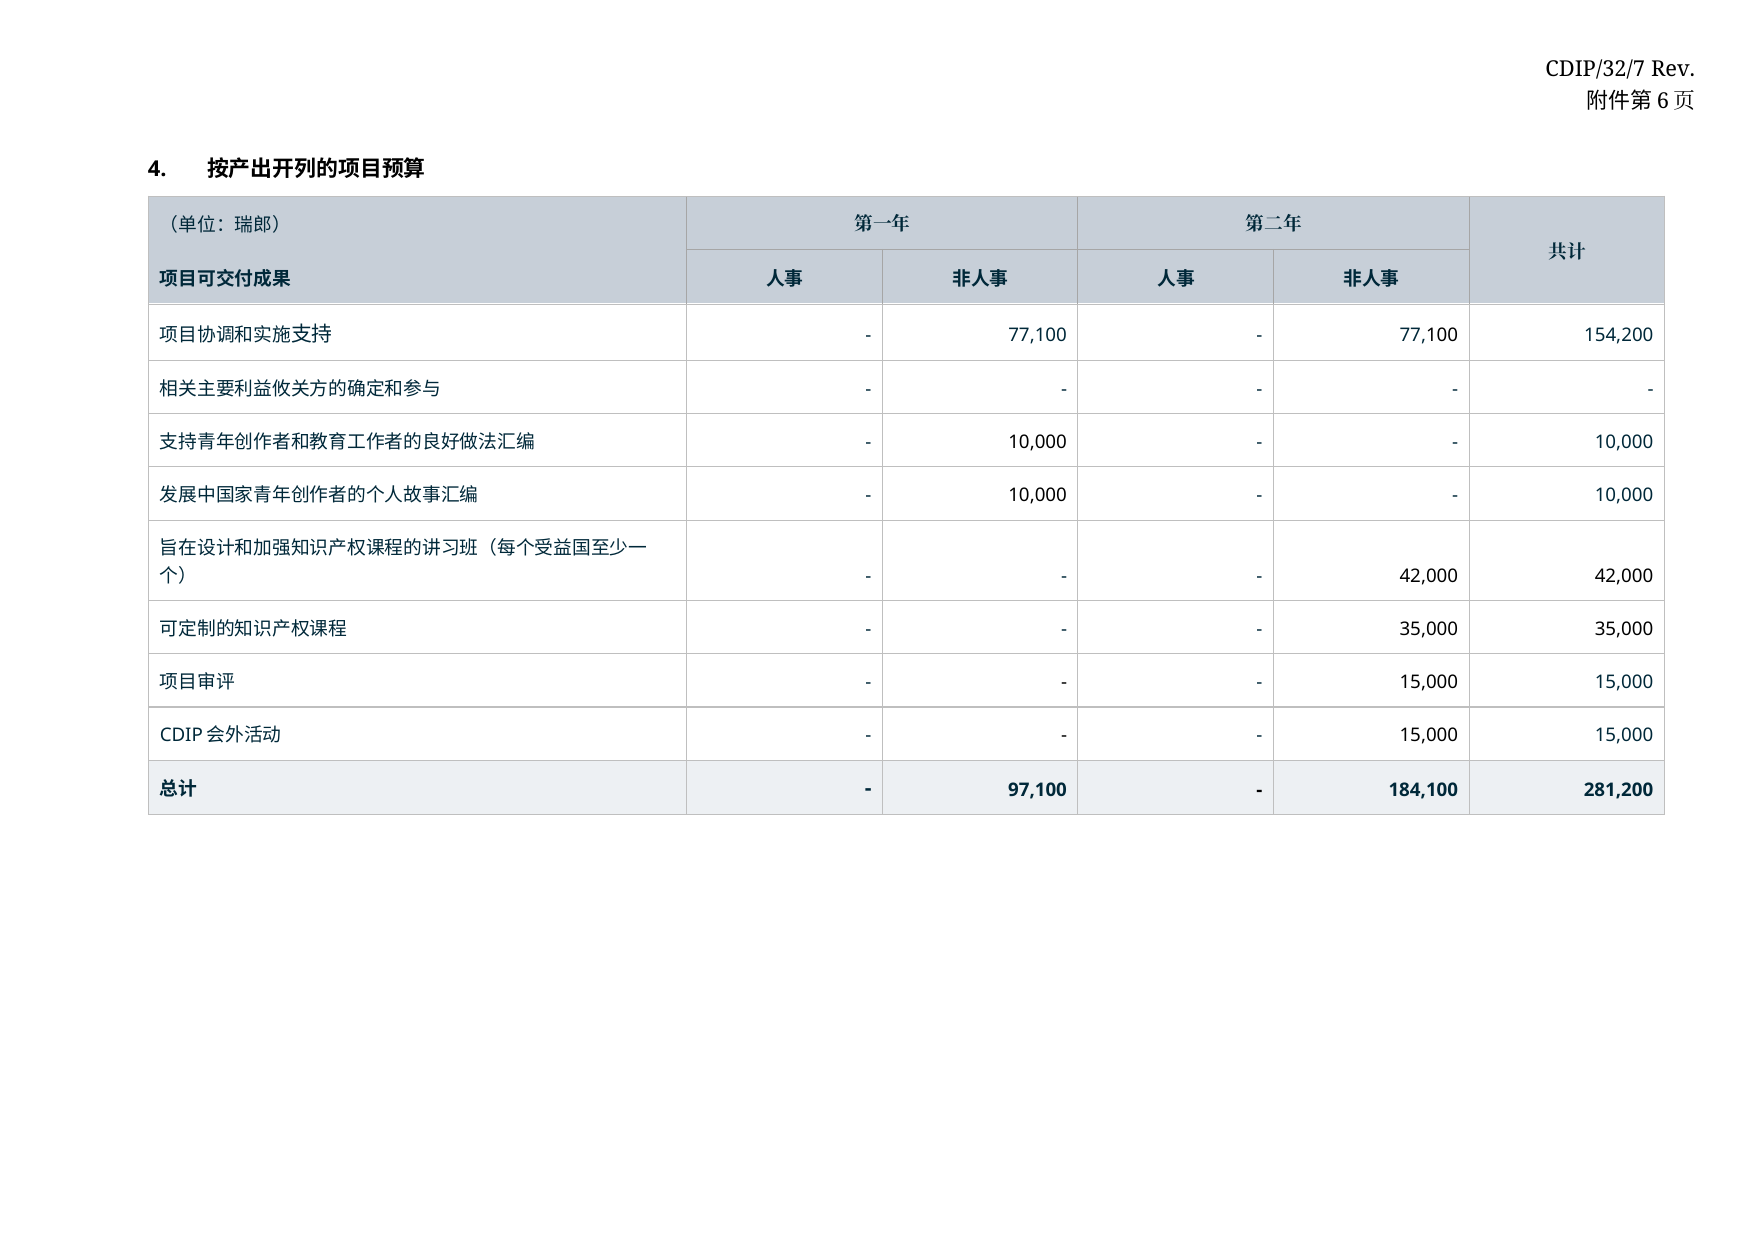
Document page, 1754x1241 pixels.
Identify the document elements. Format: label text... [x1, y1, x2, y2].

table_header 共计 [1470, 197, 1664, 303]
table_header 第二年 [1078, 197, 1469, 249]
picture [274, 621, 289, 632]
picture [449, 437, 459, 447]
table_cell - [1470, 361, 1664, 413]
table_cell 42,000 [1470, 521, 1664, 600]
table_cell 35,000 [1274, 601, 1469, 653]
picture [251, 733, 261, 742]
table_cell 总计 [149, 761, 686, 814]
table_cell 人事 [687, 250, 882, 303]
picture [183, 673, 194, 677]
picture [162, 549, 175, 556]
table_cell 10,000 [883, 467, 1077, 519]
table_cell 项目审评 [149, 654, 686, 706]
table_cell - [1078, 601, 1273, 653]
table_cell - [1078, 414, 1273, 466]
picture [280, 539, 288, 544]
table_cell 10,000 [1470, 467, 1664, 519]
table_cell - [1078, 654, 1273, 706]
picture [180, 486, 196, 502]
table_cell - [1078, 761, 1273, 814]
table_cell - [883, 521, 1077, 600]
table_cell - [687, 467, 882, 519]
table_cell - [687, 601, 882, 653]
picture [330, 382, 334, 396]
table_cell 项目可交付成果 [149, 249, 686, 303]
table_header （单位：瑞郎） [149, 197, 686, 249]
table_cell 旨在设计和加强知识产权课程的讲习班（每个受益国至少一个） [149, 521, 686, 600]
table_cell 15,000 [1470, 654, 1664, 706]
picture [160, 326, 170, 336]
picture [301, 542, 306, 555]
picture [485, 432, 496, 442]
picture [183, 680, 194, 686]
table_cell 77,100 [883, 305, 1077, 360]
table_cell - [687, 361, 882, 413]
table_cell - [883, 708, 1077, 759]
picture [217, 678, 221, 689]
table_cell - [883, 654, 1077, 706]
table_cell 10,000 [1470, 414, 1664, 466]
list 按产出开列的项目预算 [148, 148, 1695, 183]
picture [355, 386, 362, 392]
picture [535, 544, 546, 548]
picture [527, 440, 533, 449]
picture [405, 435, 409, 449]
picture [244, 623, 249, 636]
picture [405, 541, 409, 555]
picture [160, 673, 170, 683]
table_cell 非人事 [1274, 250, 1469, 303]
table_cell 77,100 [1274, 305, 1469, 360]
table_cell - [687, 521, 882, 600]
picture [425, 434, 438, 440]
picture [273, 539, 279, 547]
picture [262, 391, 271, 396]
picture [185, 541, 196, 553]
picture [273, 432, 289, 440]
table_cell 10,000 [883, 414, 1077, 466]
table_cell - [687, 708, 882, 759]
table_cell - [1078, 467, 1273, 519]
table_cell - [687, 305, 882, 360]
picture [183, 333, 194, 339]
picture [198, 624, 208, 636]
picture [502, 543, 512, 551]
picture [373, 539, 383, 547]
picture [329, 485, 345, 493]
table_cell 可定制的知识产权课程 [149, 601, 686, 653]
picture [261, 621, 270, 629]
picture [470, 493, 476, 502]
table_cell - [1274, 467, 1469, 519]
table_cell - [883, 361, 1077, 413]
table_cell 支持青年创作者和教育工作者的良好做法汇编 [149, 414, 686, 466]
picture [576, 548, 587, 552]
table_cell 97,100 [883, 761, 1077, 814]
picture [317, 540, 326, 548]
table_cell - [687, 414, 882, 466]
table_cell - [1078, 521, 1273, 600]
table_cell 15,000 [1274, 654, 1469, 706]
table_cell - [687, 761, 882, 814]
table_cell 42,000 [1274, 521, 1469, 600]
table_cell - [1274, 361, 1469, 413]
picture [223, 326, 233, 340]
table_cell 281,200 [1470, 761, 1664, 814]
table_cell 35,000 [1470, 601, 1664, 653]
table_cell 相关主要利益攸关方的确定和参与 [149, 361, 686, 413]
table_cell - [1078, 708, 1273, 759]
table_cell 人事 [1078, 250, 1273, 303]
picture [349, 488, 353, 502]
table_cell 发展中国家青年创作者的个人故事汇编 [149, 467, 686, 519]
picture [220, 495, 231, 499]
table_cell - [1078, 361, 1273, 413]
picture [183, 326, 194, 330]
table_cell 154,200 [1470, 305, 1664, 360]
table_cell 15,000 [1274, 708, 1469, 759]
picture [385, 432, 401, 440]
table_cell 15,000 [1470, 708, 1664, 759]
table_cell CDIP会外活动 [149, 708, 686, 759]
table_cell - [687, 654, 882, 706]
picture [222, 673, 234, 689]
picture [198, 544, 202, 555]
picture [316, 620, 326, 628]
table_cell 项目协调和实施支持 [149, 305, 686, 360]
table_cell - [1274, 414, 1469, 466]
table_cell 非人事 [883, 250, 1077, 303]
picture [330, 540, 345, 551]
picture [503, 433, 515, 446]
table_cell - [1078, 305, 1273, 360]
table_header 第一年 [687, 197, 1077, 249]
picture [218, 622, 222, 636]
table_cell 184,100 [1274, 761, 1469, 814]
picture [562, 550, 571, 555]
table_cell - [883, 601, 1077, 653]
picture [447, 486, 459, 499]
